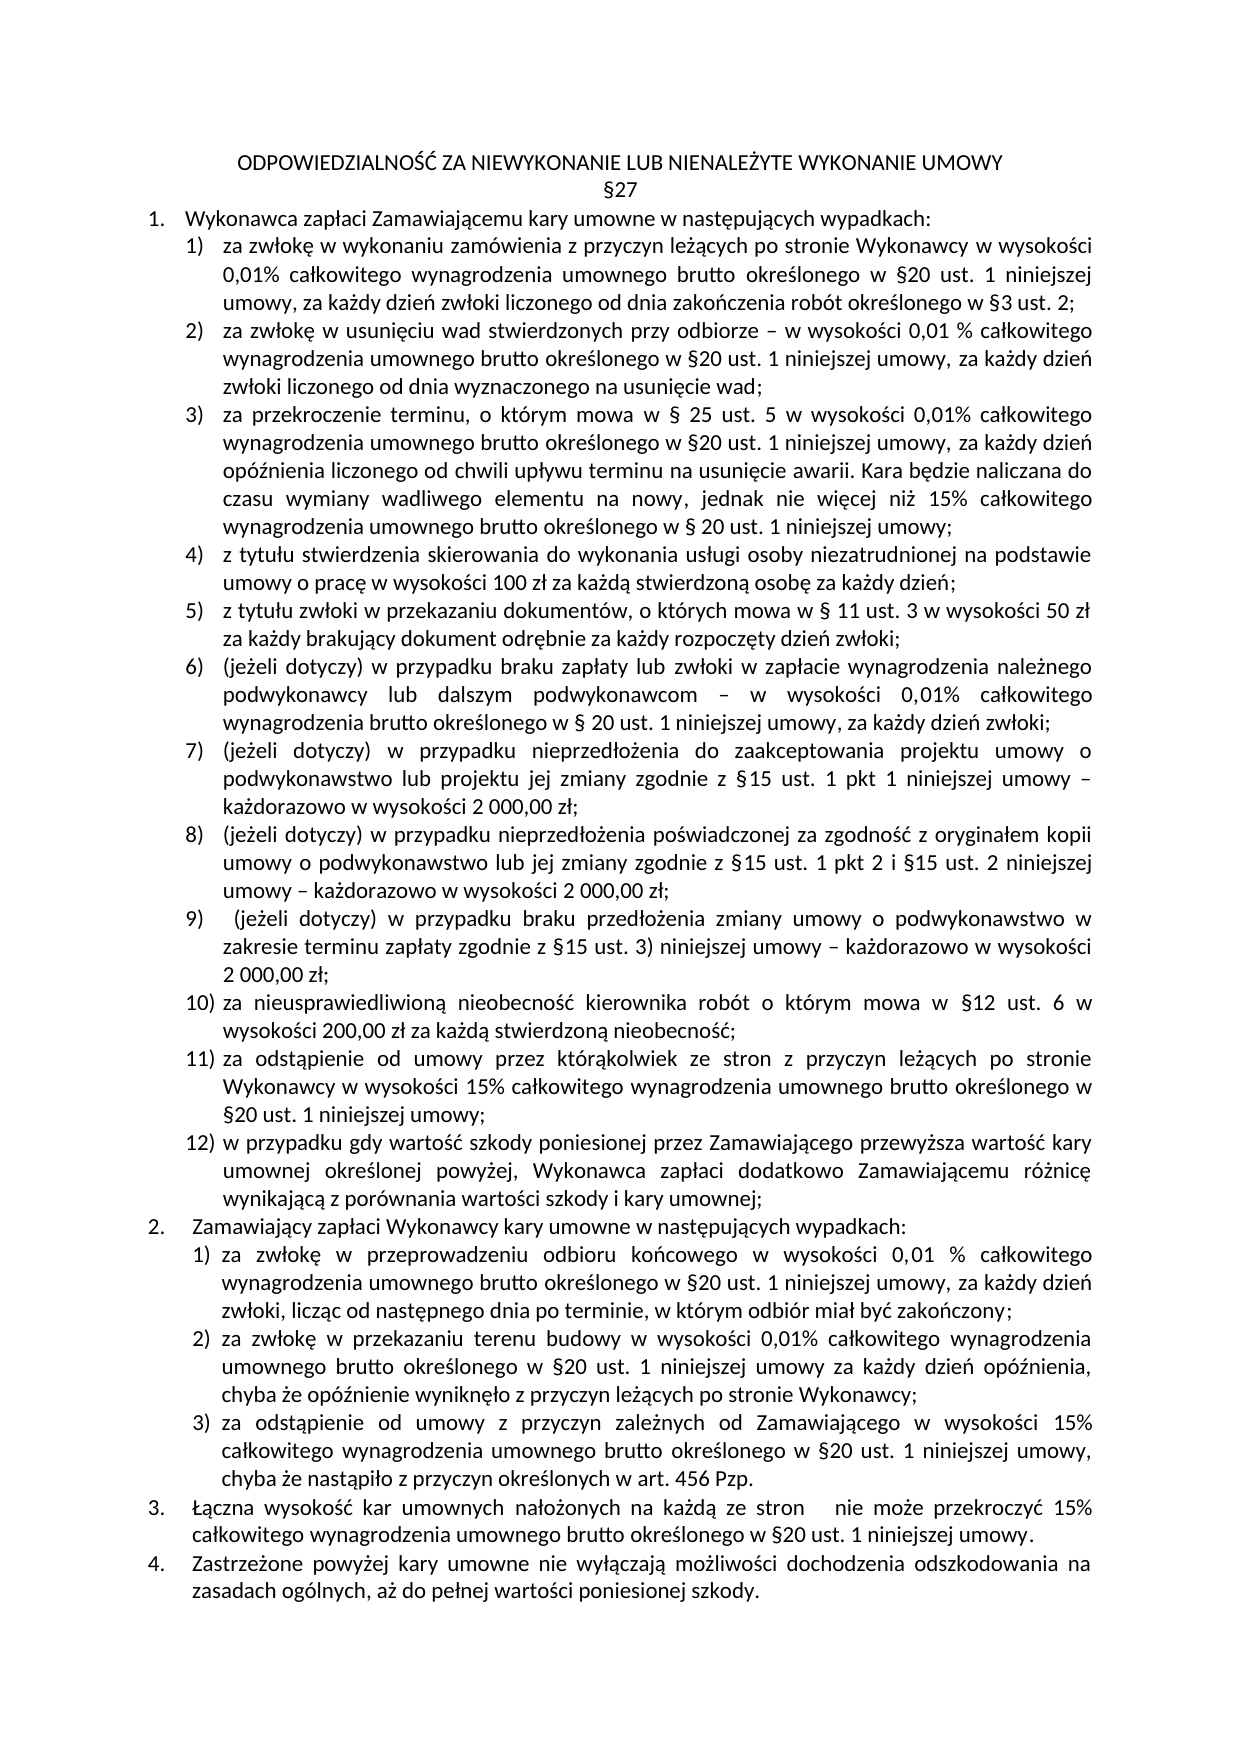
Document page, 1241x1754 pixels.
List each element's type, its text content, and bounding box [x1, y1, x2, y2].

list za zwłokę w przekazaniu terenu budowy w wysokości 0,01% całkowitego wynagrodzenia umownego brutto określonego w §20 ust. 1 niniejszej umowy za każdy dzień opóźnienia, chyba że opóźnienie wyniknęło z przyczyn leżących po stronie Wykonawcy; [192, 1324, 1093, 1408]
list za zwłokę w przeprowadzeniu odbioru końcowego w wysokości 0,01 % całkowitego wynagrodzenia umownego brutto określonego w §20 ust. 1 niniejszej umowy, za każdy dzień zwłoki, licząc od następnego dnia po terminie, w którym odbiór miał być zakończony; [192, 1240, 1093, 1324]
list (jeżeli dotyczy) w przypadku nieprzedłożenia poświadczonej za zgodność z oryginałem kopii umowy o podwykonawstwo lub jej zmiany zgodnie z §15 ust. 1 pkt 2 i §15 ust. 2 niniejszej umowy – każdorazowo w wysokości 2 000,00 zł; [185, 820, 1093, 904]
list (jeżeli dotyczy) w przypadku braku przedłożenia zmiany umowy o podwykonawstwo w zakresie terminu zapłaty zgodnie z §15 ust. 3) niniejszej umowy – każdorazowo w wysokości 2 000,00 zł; [185, 904, 1093, 988]
list za odstąpienie od umowy przez którąkolwiek ze stron z przyczyn leżących po stronie Wykonawcy w wysokości 15% całkowitego wynagrodzenia umownego brutto określonego w §20 ust. 1 niniejszej umowy; [185, 1044, 1093, 1128]
text ODPOWIEDZIALNOŚĆ ZA NIEWYKONANIE LUB NIENALEŻYTE WYKONANIE UMOWY [148, 148, 1093, 176]
list z tytułu zwłoki w przekazaniu dokumentów, o których mowa w § 11 ust. 3 w wysokości 50 zł za każdy brakujący dokument odrębnie za każdy rozpoczęty dzień zwłoki; [185, 596, 1093, 652]
list w przypadku gdy wartość szkody poniesionej przez Zamawiającego przewyższa wartość kary umownej określonej powyżej, Wykonawca zapłaci dodatkowo Zamawiającemu różnicę wynikającą z porównania wartości szkody i kary umownej; [185, 1128, 1093, 1212]
list za nieusprawiedliwioną nieobecność kierownika robót o którym mowa w §12 ust. 6 w wysokości 200,00 zł za każdą stwierdzoną nieobecność; [185, 988, 1093, 1044]
list za zwłokę w wykonaniu zamówienia z przyczyn leżących po stronie Wykonawcy w wysokości 0,01% całkowitego wynagrodzenia umownego brutto określonego w §20 ust. 1 niniejszej umowy, za każdy dzień zwłoki liczonego od dnia zakończenia robót określonego w §3 ust. 2; [185, 232, 1093, 316]
list (jeżeli dotyczy) w przypadku braku zapłaty lub zwłoki w zapłacie wynagrodzenia należnego podwykonawcy lub dalszym podwykonawcom – w wysokości 0,01% całkowitego wynagrodzenia brutto określonego w § 20 ust. 1 niniejszej umowy, za każdy dzień zwłoki; [185, 652, 1093, 736]
list za odstąpienie od umowy z przyczyn zależnych od Zamawiającego w wysokości 15% całkowitego wynagrodzenia umownego brutto określonego w §20 ust. 1 niniejszej umowy, chyba że nastąpiło z przyczyn określonych w art. 456 Pzp. [192, 1408, 1093, 1493]
list Wykonawca zapłaci Zamawiającemu kary umowne w następujących wypadkach: [148, 204, 1093, 232]
list za zwłokę w usunięciu wad stwierdzonych przy odbiorze – w wysokości 0,01 % całkowitego wynagrodzenia umownego brutto określonego w §20 ust. 1 niniejszej umowy, za każdy dzień zwłoki liczonego od dnia wyznaczonego na usunięcie wad; [185, 316, 1093, 400]
list za przekroczenie terminu, o którym mowa w § 25 ust. 5 w wysokości 0,01% całkowitego wynagrodzenia umownego brutto określonego w §20 ust. 1 niniejszej umowy, za każdy dzień opóźnienia liczonego od chwili upływu terminu na usunięcie awarii. Kara będzie naliczana do czasu wymiany wadliwego elementu na nowy, jednak nie więcej niż 15% całkowitego wynagrodzenia umownego brutto określonego w § 20 ust. 1 niniejszej umowy; [185, 400, 1093, 540]
list Łączna wysokość kar umownych nałożonych na każdą ze stron nie może przekroczyć 15% całkowitego wynagrodzenia umownego brutto określonego w §20 ust. 1 niniejszej umowy. [148, 1493, 1093, 1549]
text §27 [148, 176, 1093, 204]
list z tytułu stwierdzenia skierowania do wykonania usługi osoby niezatrudnionej na podstawie umowy o pracę w wysokości 100 zł za każdą stwierdzoną osobę za każdy dzień; [185, 540, 1093, 596]
list Zastrzeżone powyżej kary umowne nie wyłączają możliwości dochodzenia odszkodowania na zasadach ogólnych, aż do pełnej wartości poniesionej szkody. [148, 1549, 1093, 1605]
list (jeżeli dotyczy) w przypadku nieprzedłożenia do zaakceptowania projektu umowy o podwykonawstwo lub projektu jej zmiany zgodnie z §15 ust. 1 pkt 1 niniejszej umowy – każdorazowo w wysokości 2 000,00 zł; [185, 736, 1093, 820]
list Zamawiający zapłaci Wykonawcy kary umowne w następujących wypadkach: [148, 1212, 1093, 1240]
